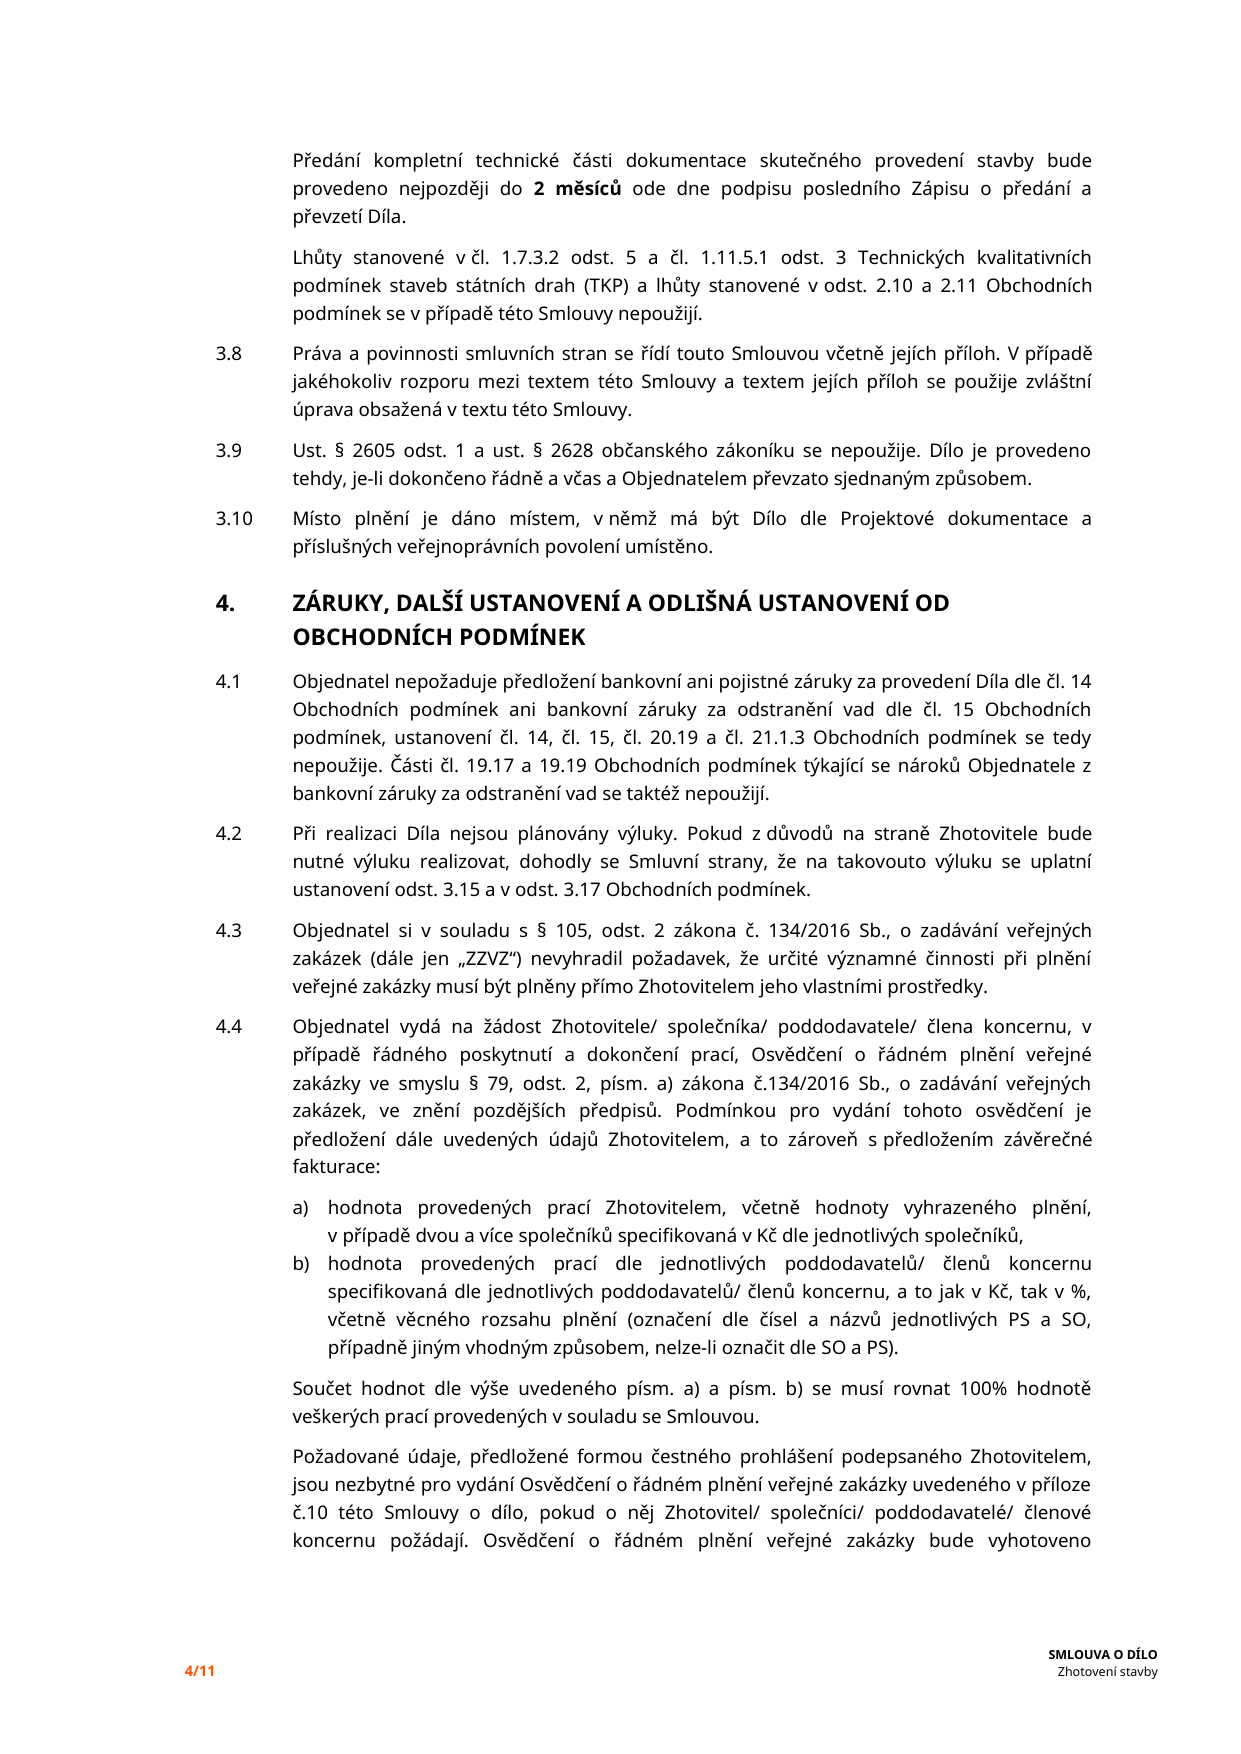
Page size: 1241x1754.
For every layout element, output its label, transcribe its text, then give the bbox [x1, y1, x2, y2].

text Objednatel vydá na žádost Zhotovitele/ společníka/ poddodavatele/ člena koncernu, v případě řádného poskytnutí a dokončení prací, Osvědčení o řádném plnění veřejné zakázky ve smyslu § 79, odst. 2, písm. a) zákona č.134/2016 Sb., o zadávání veřejných zakázek, ve znění pozdějších předpisů. Podmínkou pro vydání tohoto osvědčení je předložení dále uvedených údajů Zhotovitelem, a to zároveň s předložením závěrečné fakturace: [216, 1014, 1093, 1179]
text Práva a povinnosti smluvních stran se řídí touto Smlouvou včetně jejích příloh. V případě jakéhokoliv rozporu mezi textem této Smlouvy a textem jejích příloh se použije zvláštní úprava obsažená v textu této Smlouvy. [216, 341, 1093, 422]
text Objednatel nepožaduje předložení bankovní ani pojistné záruky za provedení Díla dle čl. 14 Obchodních podmínek ani bankovní záruky za odstranění vad dle čl. 15 Obchodních podmínek, ustanovení čl. 14, čl. 15, čl. 20.19 a čl. 21.1.3 Obchodních podmínek se tedy nepoužije. Části čl. 19.17 a 19.19 Obchodních podmínek týkající se nároků Objednatele z bankovní záruky za odstranění vad se taktéž nepoužijí. [216, 668, 1093, 806]
text Součet hodnot dle výše uvedeného písm. a) a písm. b) se musí rovnat 100% hodnotě veškerých prací provedených v souladu se Smlouvou. [292, 1375, 1093, 1428]
text Předání kompletní technické části dokumentace skutečného provedení stavby bude provedeno nejpozději do 2 měsíců ode dne podpisu posledního Zápisu o předání a převzetí Díla. [292, 147, 1093, 229]
text ZÁRUKY, DALŠÍ USTANOVENÍ A ODLIŠNÁ USTANOVENÍ OD OBCHODNÍCH PODMÍNEK [216, 587, 1093, 652]
text Při realizaci Díla nejsou plánovány výluky. Pokud z důvodů na straně Zhotovitele bude nutné výluku realizovat, dohodly se Smluvní strany, že na takovouto výluku se uplatní ustanovení odst. 3.15 a v odst. 3.17 Obchodních podmínek. [216, 821, 1093, 902]
text Objednatel si v souladu s § 105, odst. 2 zákona č. 134/2016 Sb., o zadávání veřejných zakázek (dále jen „ZZVZ“) nevyhradil požadavek, že určité významné činnosti při plnění veřejné zakázky musí být plněny přímo Zhotovitelem jeho vlastními prostředky. [216, 917, 1093, 999]
list Lhůty stanovené v čl. 1.7.3.2 odst. 5 a čl. 1.11.5.1 odst. 3 Technických kvalitativních podmínek staveb státních drah (TKP) a lhůty stanovené v odst. 2.10 a 2.11 Obchodních podmínek se v případě této Smlouvy nepoužijí. [292, 244, 1093, 326]
text hodnota provedených prací dle jednotlivých poddodavatelů/ členů koncernu specifikovaná dle jednotlivých poddodavatelů/ členů koncernu, a to jak v Kč, tak v %, včetně věcného rozsahu plnění (označení dle čísel a názvů jednotlivých PS a SO, případně jiným vhodným způsobem, nelze-li označit dle SO a PS). [292, 1250, 1093, 1360]
text Místo plnění je dáno místem, v němž má být Dílo dle Projektové dokumentace a příslušných veřejnoprávních povolení umístěno. [216, 506, 1093, 559]
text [292, 1443, 1093, 1553]
text Ust. § 2605 odst. 1 a ust. § 2628 občanského zákoníku se nepoužije. Dílo je provedeno tehdy, je-li dokončeno řádně a včas a Objednatelem převzato sjednaným způsobem. [216, 437, 1093, 491]
list hodnota provedených prací Zhotovitelem, včetně hodnoty vyhrazeného plnění, v případě dvou a více společníků specifikovaná v Kč dle jednotlivých společníků, [292, 1194, 1093, 1248]
